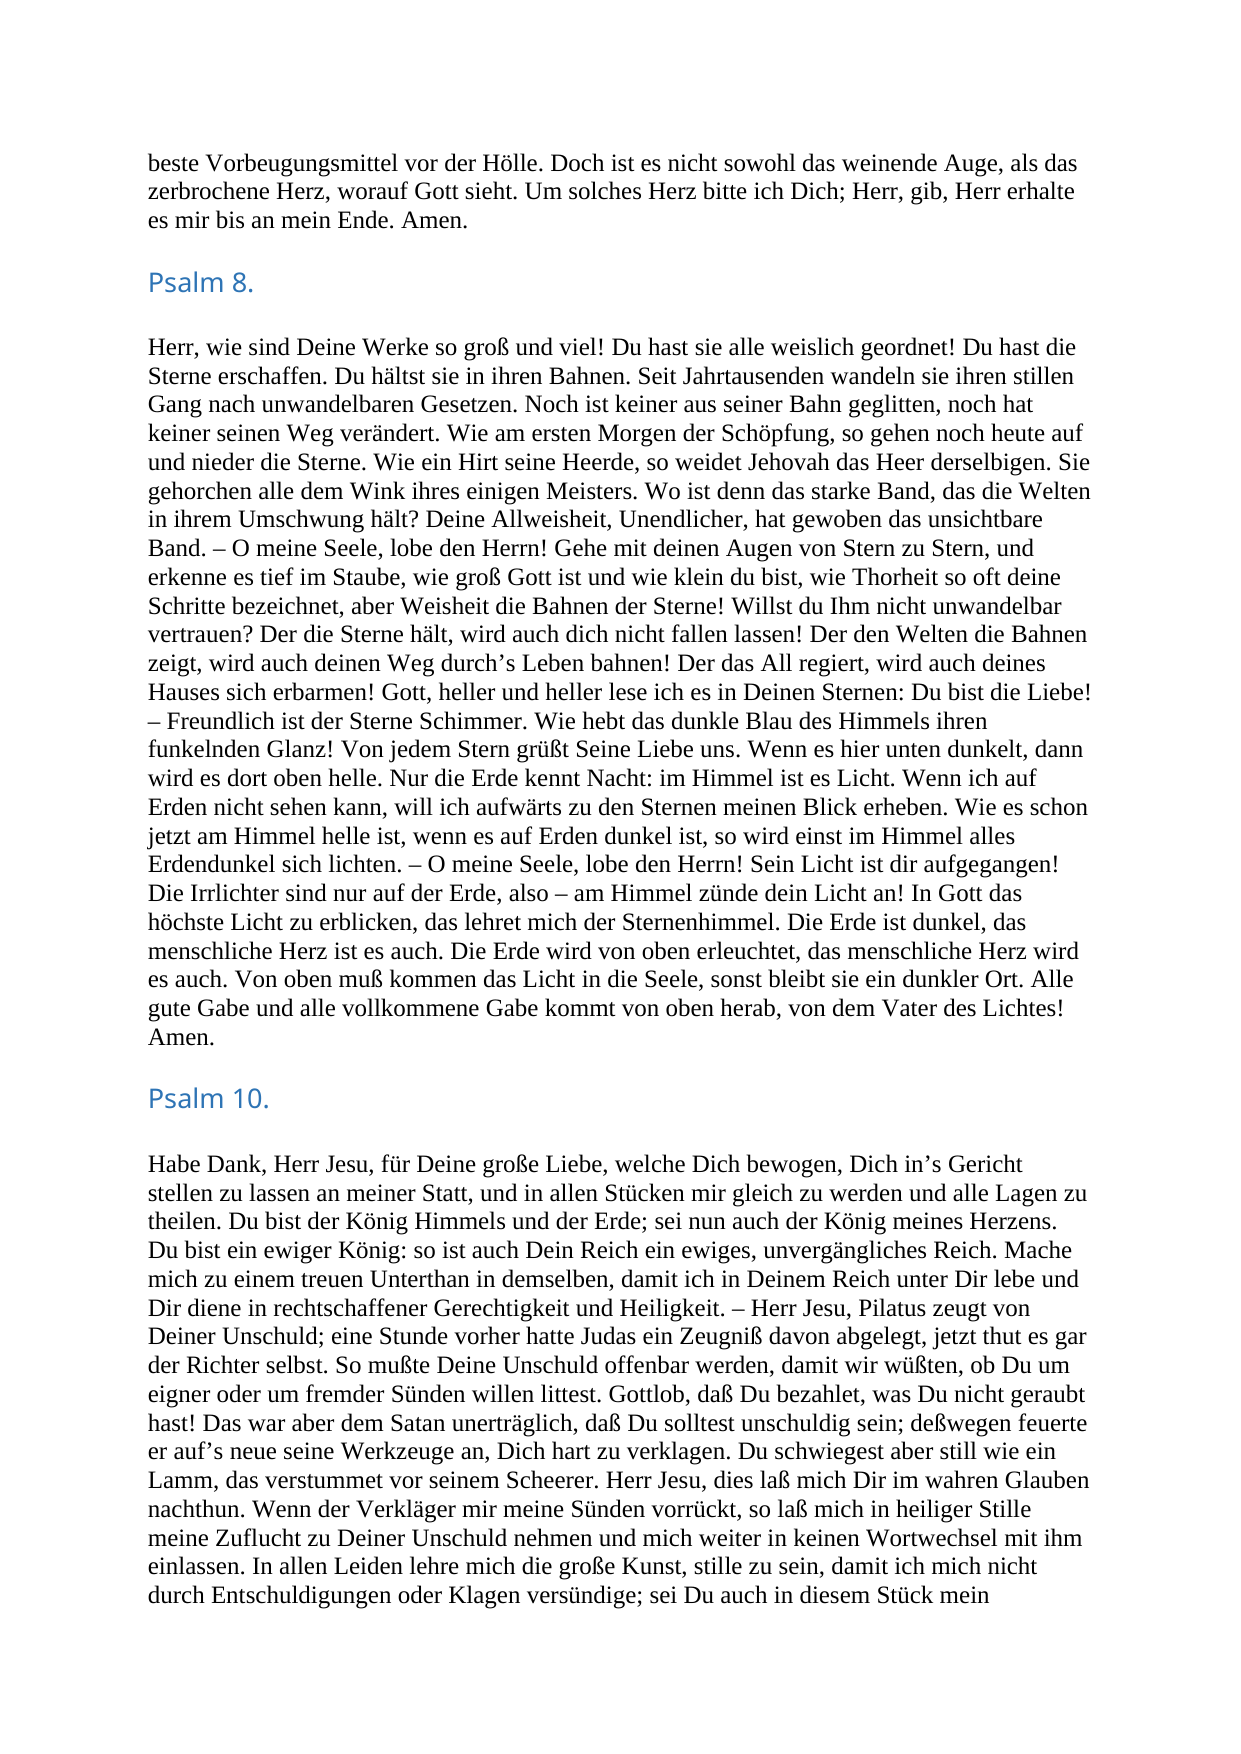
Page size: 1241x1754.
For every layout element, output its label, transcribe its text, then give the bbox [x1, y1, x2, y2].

subtitle Psalm 10. [148, 1080, 1093, 1117]
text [148, 1149, 1093, 1609]
subtitle Psalm 8. [148, 263, 1093, 300]
text Herr, wie sind Deine Werke so groß und viel! Du hast sie alle weislich geordnet! Du hast die Sterne erschaffen. Du hältst sie in ihren Bahnen. Seit Jahrtausenden wandeln sie ihren stillen Gang nach unwandelbaren Gesetzen. Noch ist keiner aus seiner Bahn geglitten, noch hat keiner seinen Weg verändert. Wie am ersten Morgen der Schöpfung, so gehen noch heute auf und nieder die Sterne. Wie ein Hirt seine Heerde, so weidet Jehovah das Heer derselbigen. Sie gehorchen alle dem Wink ihres einigen Meisters. Wo ist denn das starke Band, das die Welten in ihrem Umschwung hält? Deine Allweisheit, Unendlicher, hat gewoben das unsichtbare Band. – O meine Seele, lobe den Herrn! Gehe mit deinen Augen von Stern zu Stern, und erkenne es tief im Staube, wie groß Gott ist und wie klein du bist, wie Thorheit so oft deine Schritte bezeichnet, aber Weisheit die Bahnen der Sterne! Willst du Ihm nicht unwandelbar vertrauen? Der die Sterne hält, wird auch dich nicht fallen lassen! Der den Welten die Bahnen zeigt, wird auch deinen Weg durch’s Leben bahnen! Der das All regiert, wird auch deines Hauses sich erbarmen! Gott, heller und heller lese ich es in Deinen Sternen: Du bist die Liebe! – Freundlich ist der Sterne Schimmer. Wie hebt das dunkle Blau des Himmels ihren funkelnden Glanz! Von jedem Stern grüßt Seine Liebe uns. Wenn es hier unten dunkelt, dann wird es dort oben helle. Nur die Erde kennt Nacht: im Himmel ist es Licht. Wenn ich auf Erden nicht sehen kann, will ich aufwärts zu den Sternen meinen Blick erheben. Wie es schon jetzt am Himmel helle ist, wenn es auf Erden dunkel ist, so wird einst im Himmel alles Erdendunkel sich lichten. – O meine Seele, lobe den Herrn! Sein Licht ist dir aufgegangen! Die Irrlichter sind nur auf der Erde, also – am Himmel zünde dein Licht an! In Gott das höchste Licht zu erblicken, das lehret mich der Sternenhimmel. Die Erde ist dunkel, das menschliche Herz ist es auch. Die Erde wird von oben erleuchtet, das menschliche Herz wird es auch. Von oben muß kommen das Licht in die Seele, sonst bleibt sie ein dunkler Ort. Alle gute Gabe und alle vollkommene Gabe kommt von oben herab, von dem Vater des Lichtes! Amen. [148, 332, 1093, 1051]
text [148, 148, 1093, 234]
